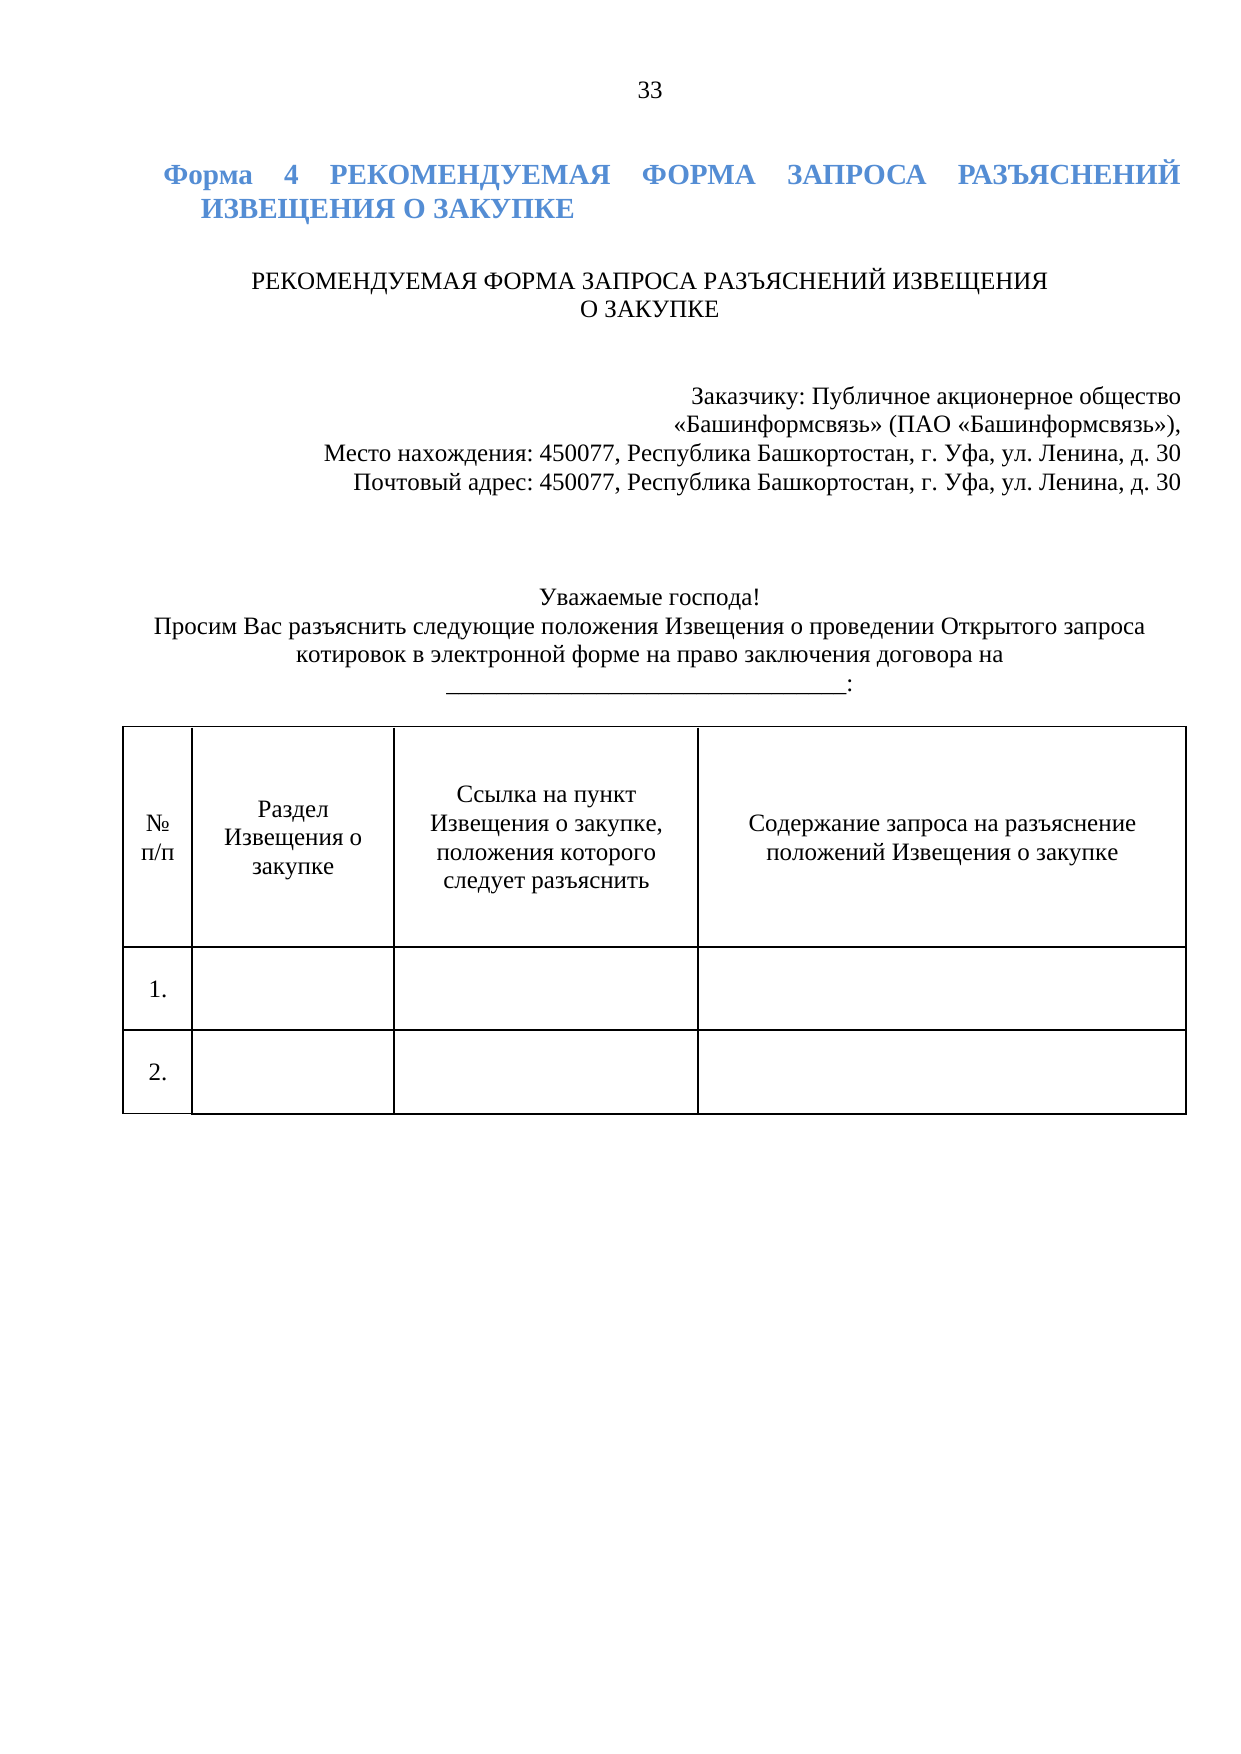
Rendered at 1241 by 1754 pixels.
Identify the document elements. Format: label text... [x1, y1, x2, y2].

table_cell [193, 948, 393, 1029]
table_header Раздел Извещения о закупке [193, 727, 394, 946]
table_cell [193, 1031, 393, 1113]
text Уважаемые господа! [118, 582, 1181, 611]
text Почтовый адрес: 450077, Республика Башкортостан, г. Уфа, ул. Ленина, д. 30 [118, 467, 1181, 496]
text О ЗАКУПКЕ [118, 294, 1181, 323]
table_cell [395, 1031, 697, 1113]
table_cell 2. [124, 1031, 191, 1113]
text «Башинформсвязь» (ПАО «Башинформсвязь»), [118, 409, 1181, 438]
text Заказчику: Публичное акционерное общество [118, 381, 1181, 409]
subtitle Форма 4 РЕКОМЕНДУЕМАЯ ФОРМА ЗАПРОСА РАЗЪЯСНЕНИЙ ИЗВЕЩЕНИЯ О ЗАКУПКЕ [163, 157, 1181, 224]
text Место нахождения: 450077, Республика Башкортостан, г. Уфа, ул. Ленина, д. 30 [118, 438, 1181, 467]
table_header Ссылка на пункт Извещения о закупке, положения которого следует разъяснить [395, 727, 698, 946]
table_cell 1. [124, 948, 191, 1029]
table_cell [699, 1031, 1185, 1113]
table_cell [699, 948, 1185, 1029]
table_cell [395, 948, 697, 1029]
text РЕКОМЕНДУЕМАЯ ФОРМА ЗАПРОСА РАЗЪЯСНЕНИЙ ИЗВЕЩЕНИЯ [118, 266, 1181, 294]
table_header Содержание запроса на разъяснение положений Извещения о закупке [699, 727, 1185, 946]
table_header № п/п [124, 727, 192, 946]
text Просим Вас разъяснить следующие положения Извещения о проведении Открытого запроса котировок в электронной форме на право заключения договора на ________________________________: [118, 611, 1181, 697]
